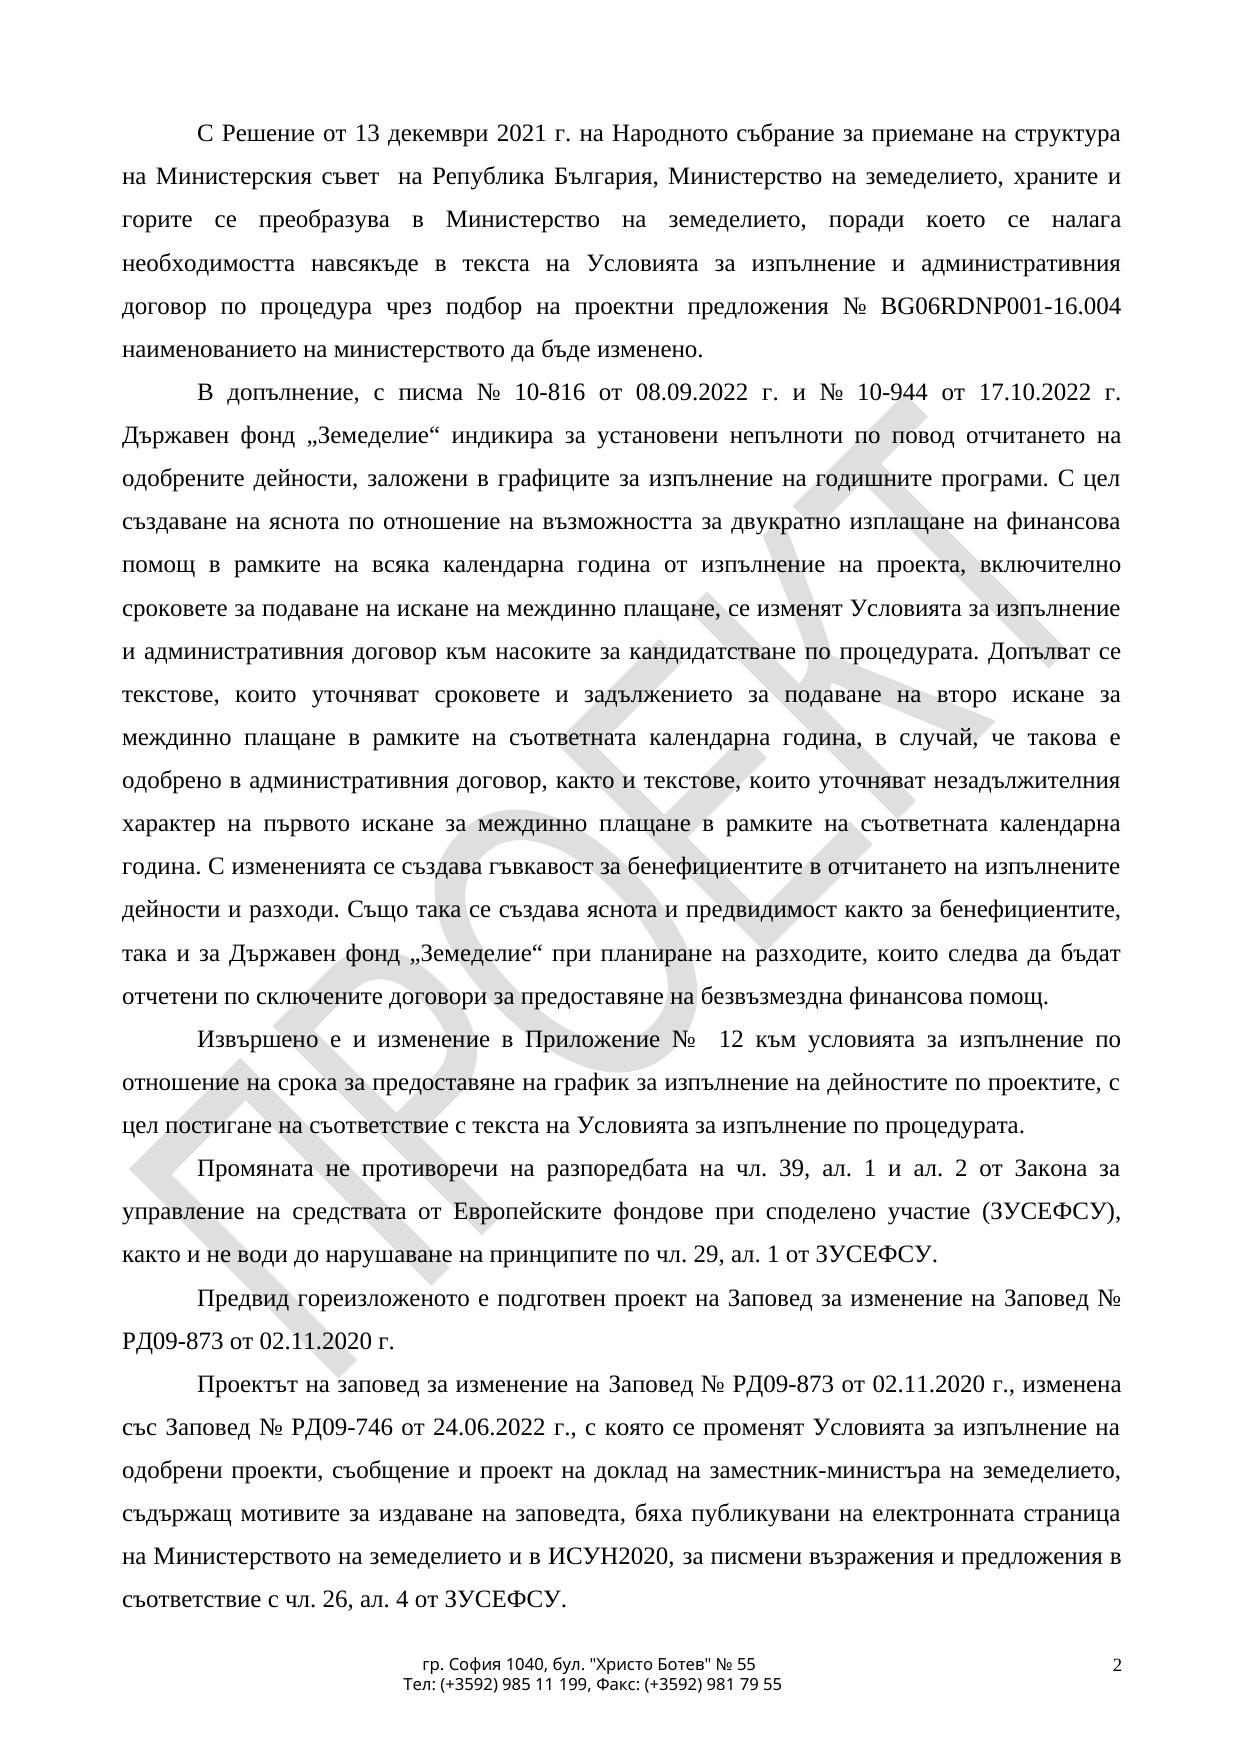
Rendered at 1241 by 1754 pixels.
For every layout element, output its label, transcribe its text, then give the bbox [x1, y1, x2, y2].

text Проектът на заповед за изменение на Заповед № РД09-873 от 02.11.2020 г., изменена със Заповед № РД09-746 от 24.06.2022 г., с която се променят Условията за изпълнение на одобрени проекти, съобщение и проект на доклад на заместник-министъра на земеделието, съдържащ мотивите за издаване на заповедта, бяха публикувани на електронната страница на Министерството на земеделието и в ИСУН2020, за писмени възражения и предложения в съответствие с чл. 26, ал. 4 от ЗУСЕФСУ. [122, 1369, 1122, 1613]
text Предвид гореизложеното е подготвен проект на Заповед за изменение на Заповед № РД09-873 от 02.11.2020 г. [122, 1283, 1122, 1354]
text В допълнение, с писма № 10-816 от 08.09.2022 г. и № 10-944 от 17.10.2022 г. Държавен фонд „Земеделие“ индикира за установени непълноти по повод отчитането на одобрените дейности, заложени в графиците за изпълнение на годишните програми. С цел създаване на яснота по отношение на възможността за двукратно изплащане на финансова помощ в рамките на всяка календарна година от изпълнение на проекта, включително сроковете за подаване на искане на междинно плащане, се изменят Условията за изпълнение и административния договор към насоките за кандидатстване по процедурата. Допълват се текстове, които уточняват сроковете и задължението за подаване на второ искане за междинно плащане в рамките на съответната календарна година, в случай, че такова е одобрено в административния договор, както и текстове, които уточняват незадължителния характер на първото искане за междинно плащане в рамките на съответната календарна година. С измененията се създава гъвкавост за бенефициентите в отчитането на изпълнените дейности и разходи. Също така се създава яснота и предвидимост както за бенефициентите, така и за Държавен фонд „Земеделие“ при планиране на разходите, които следва да бъдат отчетени по сключените договори за предоставяне на безвъзмездна финансова помощ. [122, 377, 1122, 1009]
text С Решение от 13 декември 2021 г. на Народното събрание за приемане на структура на Министерския съвет на Република България, Министерство на земеделието, храните и горите се преобразува в Министерство на земеделието, поради което се налага необходимостта навсякъде в текста на Условията за изпълнение и административния договор по процедура чрез подбор на проектни предложения № BG06RDNP001-16.004 наименованието на министерството да бъде изменено. [122, 118, 1122, 363]
text Промяната не противоречи на разпоредбата на чл. 39, ал. 1 и ал. 2 от Закона за управление на средствата от Европейските фондове при споделено участие (ЗУСЕФСУ), както и не води до нарушаване на принципите по чл. 29, ал. 1 от ЗУСЕФСУ. [122, 1153, 1122, 1268]
text Извършено е и изменение в Приложение № 12 към условията за изпълнение по отношение на срока за предоставяне на график за изпълнение на дейностите по проектите, с цел постигане на съответствие с текста на Условията за изпълнение по процедурата. [122, 1024, 1122, 1139]
